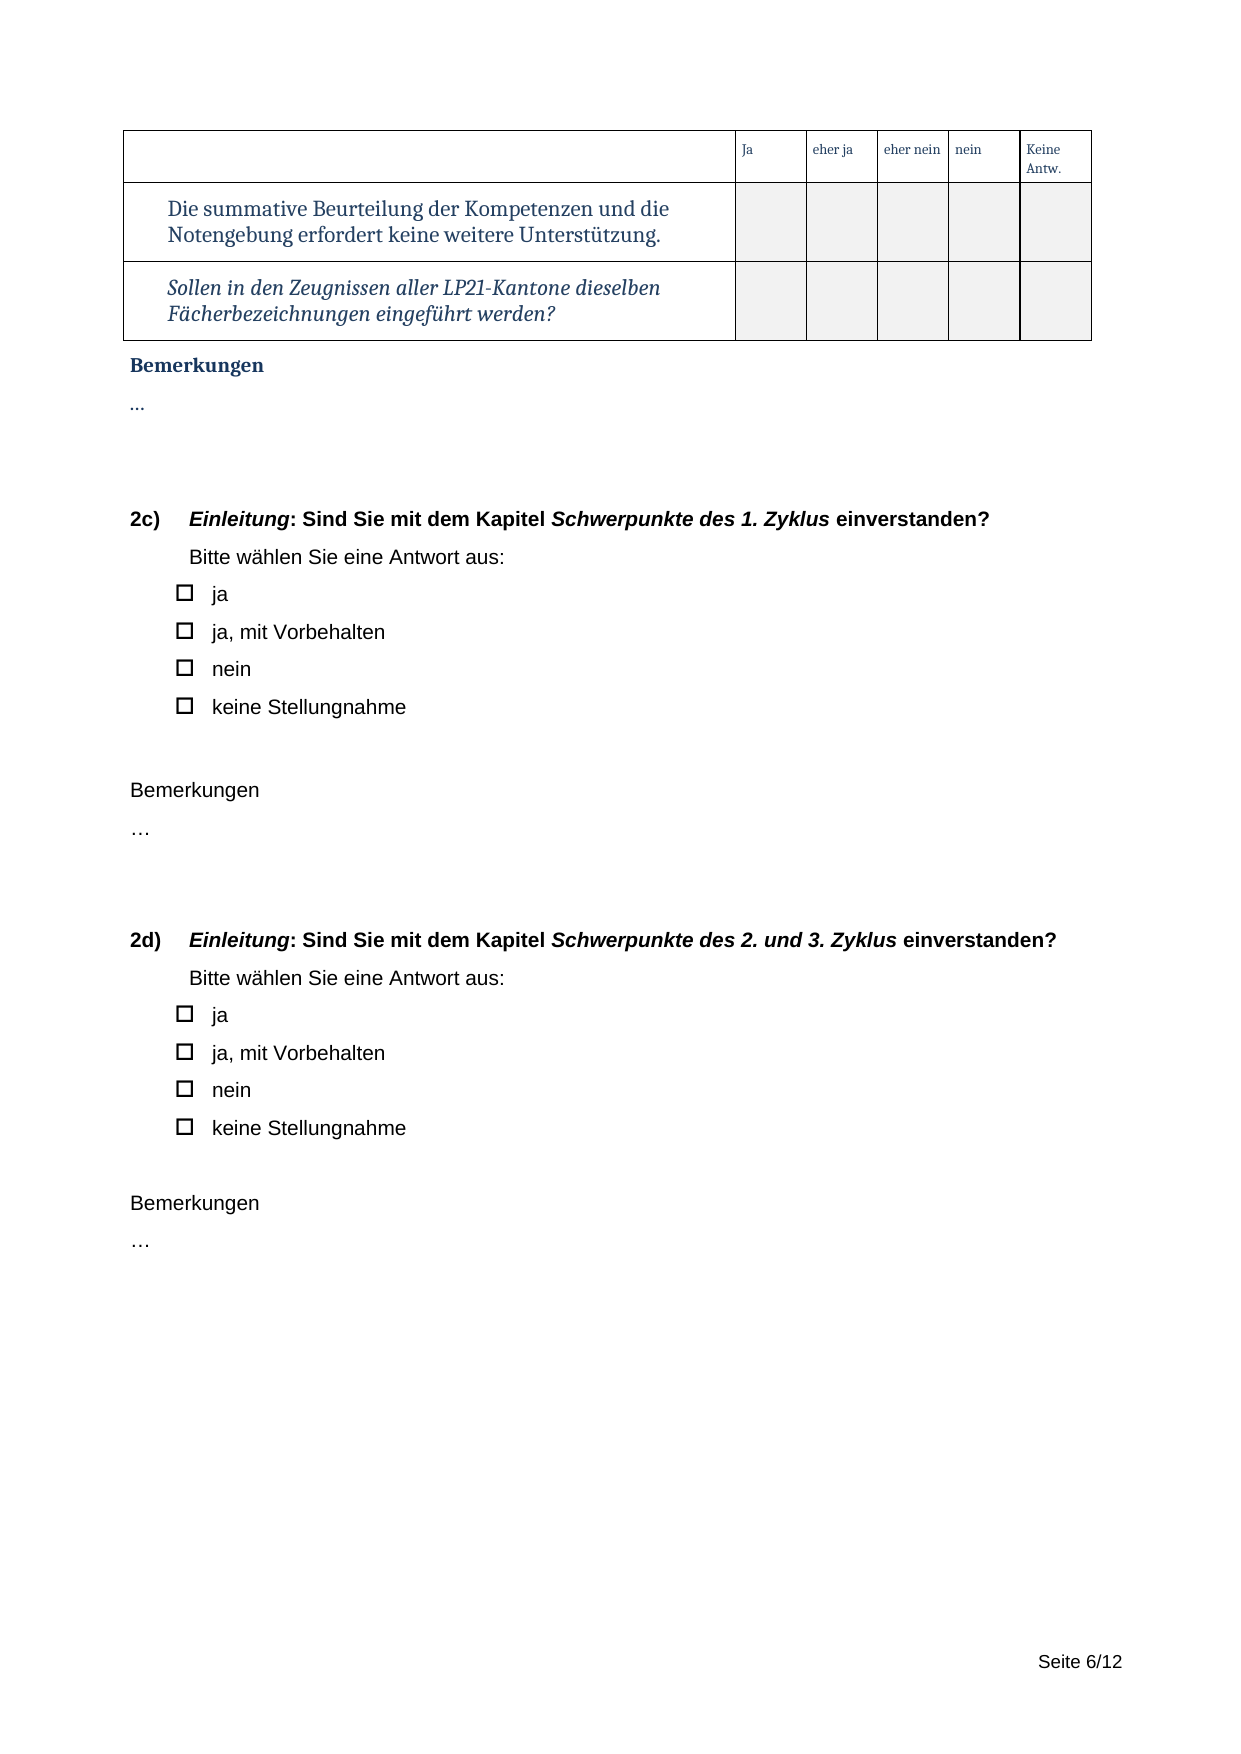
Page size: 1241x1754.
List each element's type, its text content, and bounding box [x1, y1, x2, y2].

table_cell [949, 183, 1019, 261]
text nein [174, 653, 1122, 683]
text ja [174, 578, 1122, 608]
table_cell Die summative Beurteilung der Kompetenzen und die Notengebung erfordert keine weitere Unterstützung. [124, 183, 735, 261]
list Einleitung: Sind Sie mit dem Kapitel Schwerpunkte des 1. Zyklus einverstanden? [130, 503, 1122, 533]
text Bemerkungen [130, 353, 1122, 377]
table_cell [1021, 262, 1091, 340]
text … [130, 390, 1122, 415]
table_cell [878, 262, 948, 340]
text ja, mit Vorbehalten [174, 1037, 1122, 1066]
table_header eher ja [807, 131, 877, 182]
table_cell [736, 262, 806, 340]
text keine Stellungnahme [174, 691, 1122, 720]
text … [130, 1224, 1122, 1253]
text keine Stellungnahme [174, 1112, 1122, 1141]
text ja [174, 999, 1122, 1028]
text … [130, 812, 1122, 841]
text Bitte wählen Sie eine Antwort aus: [189, 541, 1122, 570]
table_cell [736, 183, 806, 261]
table_cell [807, 183, 877, 261]
text Bemerkungen [130, 774, 1122, 803]
text ja, mit Vorbehalten [174, 616, 1122, 645]
text Bemerkungen [130, 1187, 1122, 1216]
table_cell Sollen in den Zeugnissen aller LP21-Kantone dieselben Fächerbezeichnungen eingeführt werden? [124, 262, 735, 340]
table_cell [807, 262, 877, 340]
table_cell [949, 262, 1019, 340]
text nein [174, 1074, 1122, 1103]
text Bitte wählen Sie eine Antwort aus: [189, 962, 1122, 991]
table_cell [878, 183, 948, 261]
table_header Ja [736, 131, 806, 182]
list Einleitung: Sind Sie mit dem Kapitel Schwerpunkte des 2. und 3. Zyklus einverstanden? [130, 924, 1122, 953]
table_header Keine Antw. [1021, 131, 1091, 182]
table_cell [1021, 183, 1091, 261]
table_header nein [949, 131, 1019, 182]
table_header [124, 131, 735, 182]
table_header eher nein [878, 131, 948, 182]
